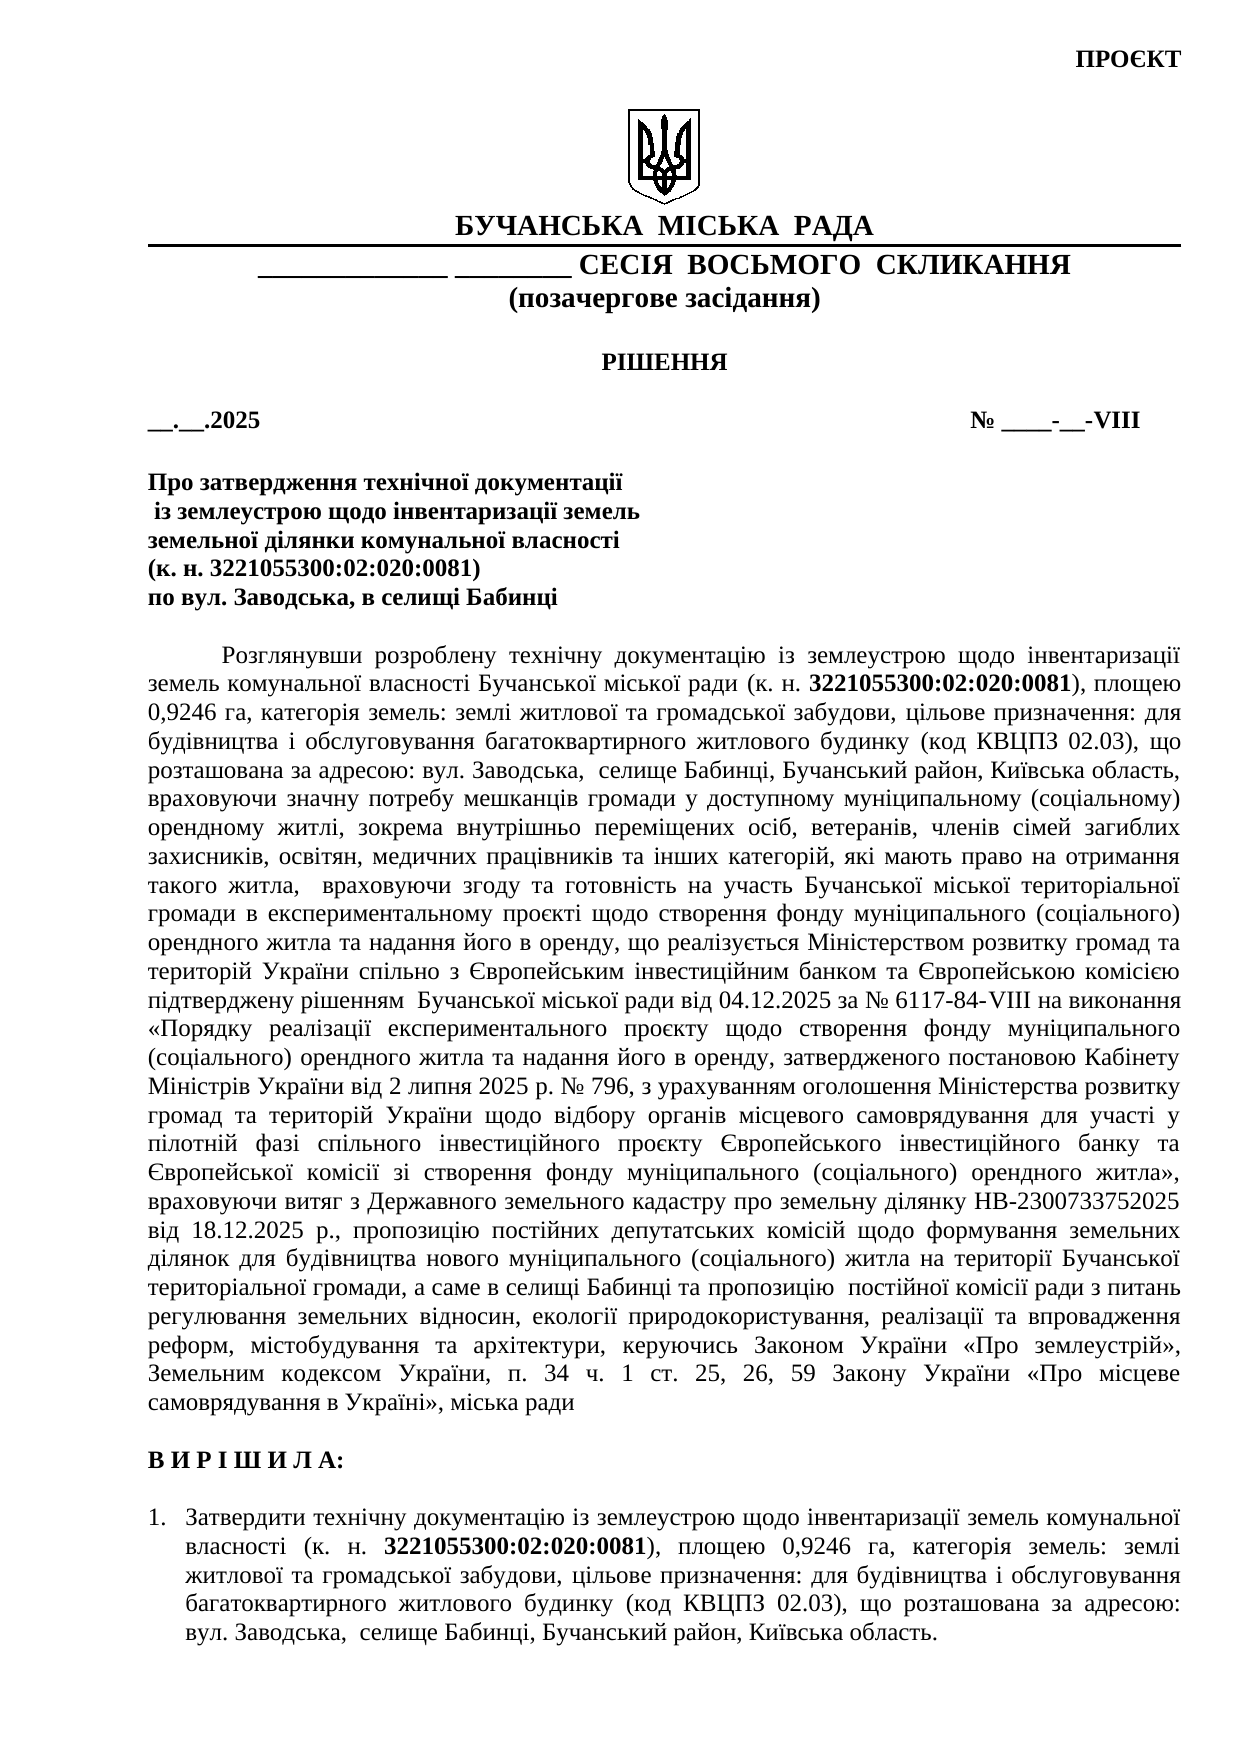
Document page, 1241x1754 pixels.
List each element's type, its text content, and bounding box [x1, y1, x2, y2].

text (к. н. 3221055300:02:020:0081) [148, 553, 1181, 582]
text БУЧАНСЬКА МІСЬКА РАДА [148, 208, 1181, 244]
text земельної ділянки комунальної власності [148, 525, 1181, 553]
text Про затвердження технічної документації [148, 467, 1181, 496]
text по вул. Заводська, в селищі Бабинці [148, 582, 1181, 611]
text __.__.2025 № ____-__-VІІІ [148, 405, 1181, 434]
text РІШЕННЯ [148, 347, 1181, 376]
text В И Р І Ш И Л А: [148, 1445, 1181, 1473]
text із землеустрою щодо інвентаризації земель [148, 496, 1181, 525]
list Затвердити технічну документацію із землеустрою щодо інвентаризації земель комунальної власності (к. н. 3221055300:02:020:0081), площею 0,9246 га, категорія земель: землі житлової та громадської забудови, цільове призначення: для будівництва і обслуговування багатоквартирного житлового будинку (код КВЦПЗ 02.03), що розташована за адресою: вул. Заводська, селище Бабинці, Бучанський район, Київська область. [148, 1502, 1181, 1646]
text (позачергове засідання) [148, 280, 1181, 314]
text _____________ ________ СЕСІЯ ВОСЬМОГО СКЛИКАННЯ [148, 247, 1181, 280]
text Розглянувши розроблену технічну документацію із землеустрою щодо інвентаризації земель комунальної власності Бучанської міської ради (к. н. 3221055300:02:020:0081), площею 0,9246 га, категорія земель: землі житлової та громадської забудови, цільове призначення: для будівництва і обслуговування багатоквартирного житлового будинку (код КВЦПЗ 02.03), що розташована за адресою: вул. Заводська, селище Бабинці, Бучанський район, Київська область, враховуючи значну потребу мешканців громади у доступному муніципальному (соціальному) орендному житлі, зокрема внутрішньо переміщених осіб, ветеранів, членів сімей загиблих захисників, освітян, медичних працівників та інших категорій, які мають право на отримання такого житла, враховуючи згоду та готовність на участь Бучанської міської територіальної громади в експериментальному проєкті щодо створення фонду муніципального (соціального) орендного житла та надання його в оренду, що реалізується Міністерством розвитку громад та територій України спільно з Європейським інвестиційним банком та Європейською комісією підтверджену рішенням Бучанської міської ради від 04.12.2025 за № 6117-84-VIII на виконання «Порядку реалізації експериментального проєкту щодо створення фонду муніципального (соціального) орендного житла та надання його в оренду, затвердженого постановою Кабінету Міністрів України від 2 липня 2025 р. № 796, з урахуванням оголошення Міністерства розвитку громад та територій України щодо відбору органів місцевого самоврядування для участі у пілотній фазі спільного інвестиційного проєкту Європейського інвестиційного банку та Європейської комісії зі створення фонду муніципального (соціального) орендного житла», враховуючи витяг з Державного земельного кадастру про земельну ділянку НВ-2300733752025 від 18.12.2025 р., пропозицію постійних депутатських комісій щодо формування земельних ділянок для будівництва нового муніципального (соціального) житла на території Бучанської територіальної громади, а саме в селищі Бабинці та пропозицію постійної комісії ради з питань регулювання земельних відносин, екології природокористування, реалізації та впровадження реформ, містобудування та архітектури, керуючись Законом України «Про землеустрій», Земельним кодексом України, п. 34 ч. 1 ст. 25, 26, 59 Закону України «Про місцеве самоврядування в Україні», міська ради [148, 640, 1181, 1416]
